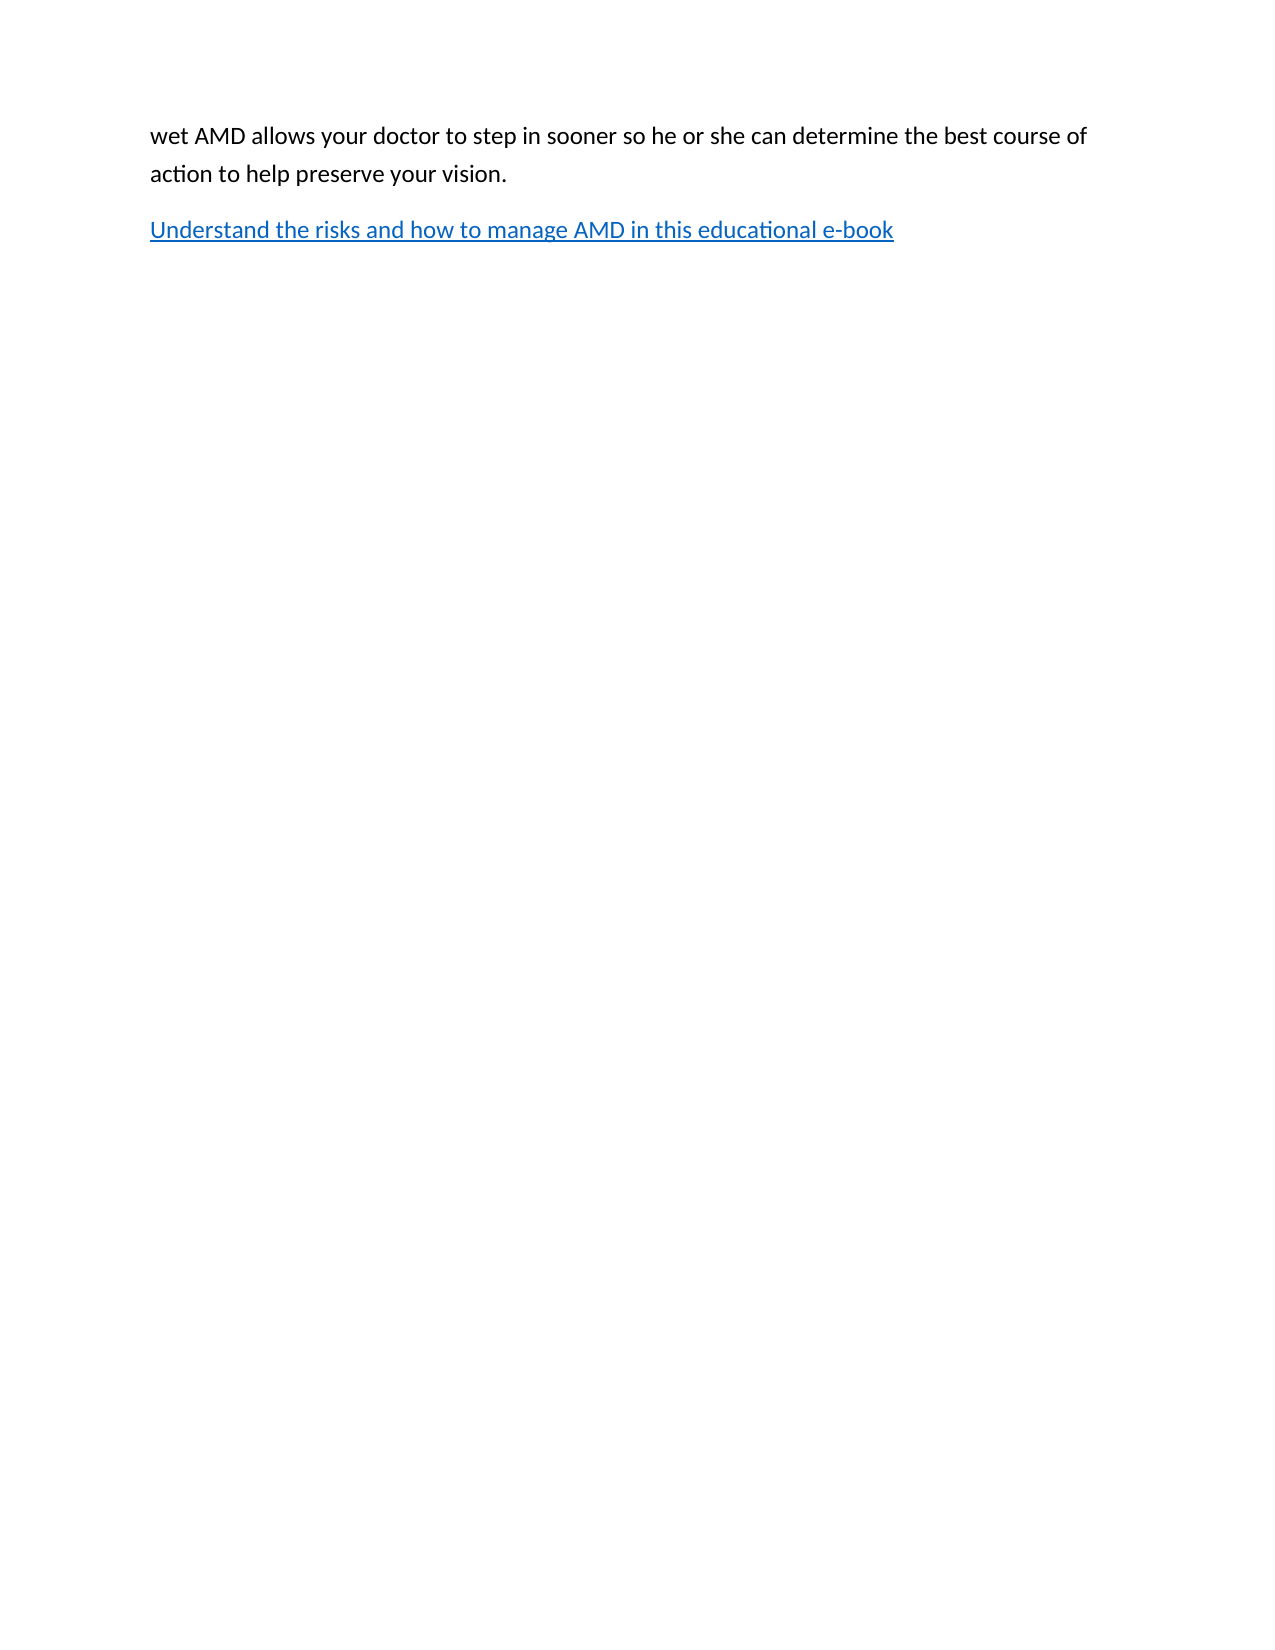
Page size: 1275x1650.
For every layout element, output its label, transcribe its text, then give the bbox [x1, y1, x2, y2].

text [150, 113, 1125, 188]
text Understand the risks and how to manage AMD in this educational e-book [150, 207, 1125, 245]
